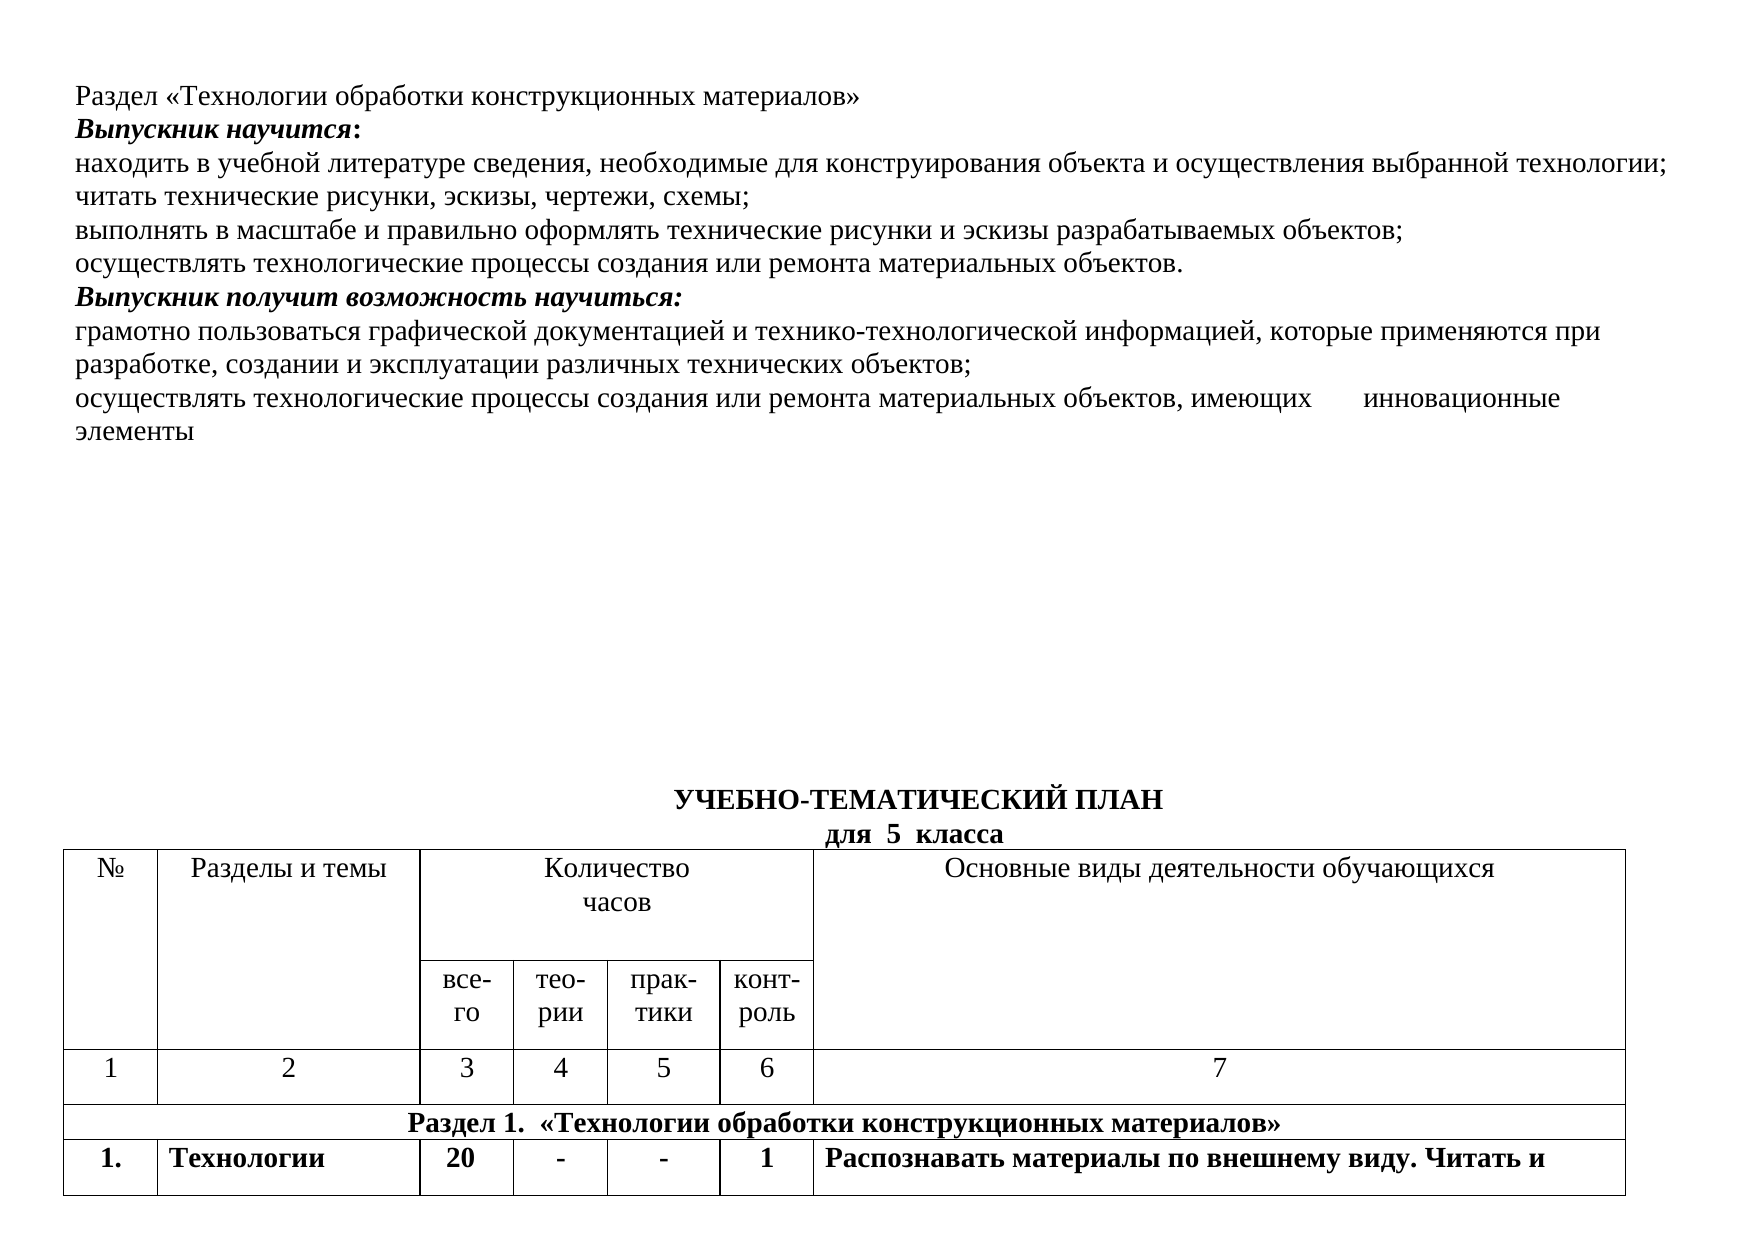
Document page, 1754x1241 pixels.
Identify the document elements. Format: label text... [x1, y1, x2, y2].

table_cell все-го [421, 961, 513, 1049]
text осуществлять технологические процессы создания или ремонта материальных объектов, имеющих инновационные элементы [75, 380, 1679, 447]
text осуществлять технологические процессы создания или ремонта материальных объектов. Выпускник получит возможность научиться: [75, 246, 1679, 313]
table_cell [158, 1140, 419, 1195]
table_cell 1 [721, 1140, 813, 1195]
table_cell 20 [421, 1140, 513, 1195]
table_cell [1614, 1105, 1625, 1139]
text выполнять в масштабе и правильно оформлять технические рисунки и эскизы разрабатываемых объектов; [75, 212, 1679, 246]
table_cell 6 [721, 1050, 813, 1104]
text Раздел «Технологии обработки конструкционных материалов» Выпускник научится: [75, 44, 1679, 145]
table_header Разделы и темы [158, 850, 419, 1049]
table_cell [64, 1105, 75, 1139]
table_header Количество часов [421, 850, 813, 960]
text читать технические рисунки, эскизы, чертежи, схемы; [75, 178, 1679, 212]
table_cell - [514, 1140, 607, 1195]
text для 5 класса [150, 816, 1679, 849]
table_cell 1 [64, 1050, 157, 1104]
table_cell 2 [158, 1050, 419, 1104]
text находить в учебной литературе сведения, необходимые для конструирования объекта и осуществления выбранной технологии; [75, 145, 1679, 178]
table_cell 3 [421, 1050, 513, 1104]
table_cell 4 [514, 1050, 607, 1104]
table_cell 5 [608, 1050, 719, 1104]
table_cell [814, 1140, 1625, 1195]
table_header № [64, 850, 157, 1049]
table_cell конт-роль [721, 961, 813, 1049]
text грамотно пользоваться графической документацией и технико-технологической информацией, которые применяются при разработке, создании и эксплуатации различных технических объектов; [75, 313, 1679, 380]
text УЧЕБНО-ТЕМАТИЧЕСКИЙ ПЛАН [150, 782, 1679, 816]
table_cell 1. [64, 1140, 157, 1195]
table_cell тео-рии [514, 961, 607, 1049]
table_cell 7 [814, 1050, 1625, 1104]
table_header Основные виды деятельности обучающихся [814, 850, 1625, 1049]
table_cell прак-тики [608, 961, 719, 1049]
table_cell - [608, 1140, 719, 1195]
